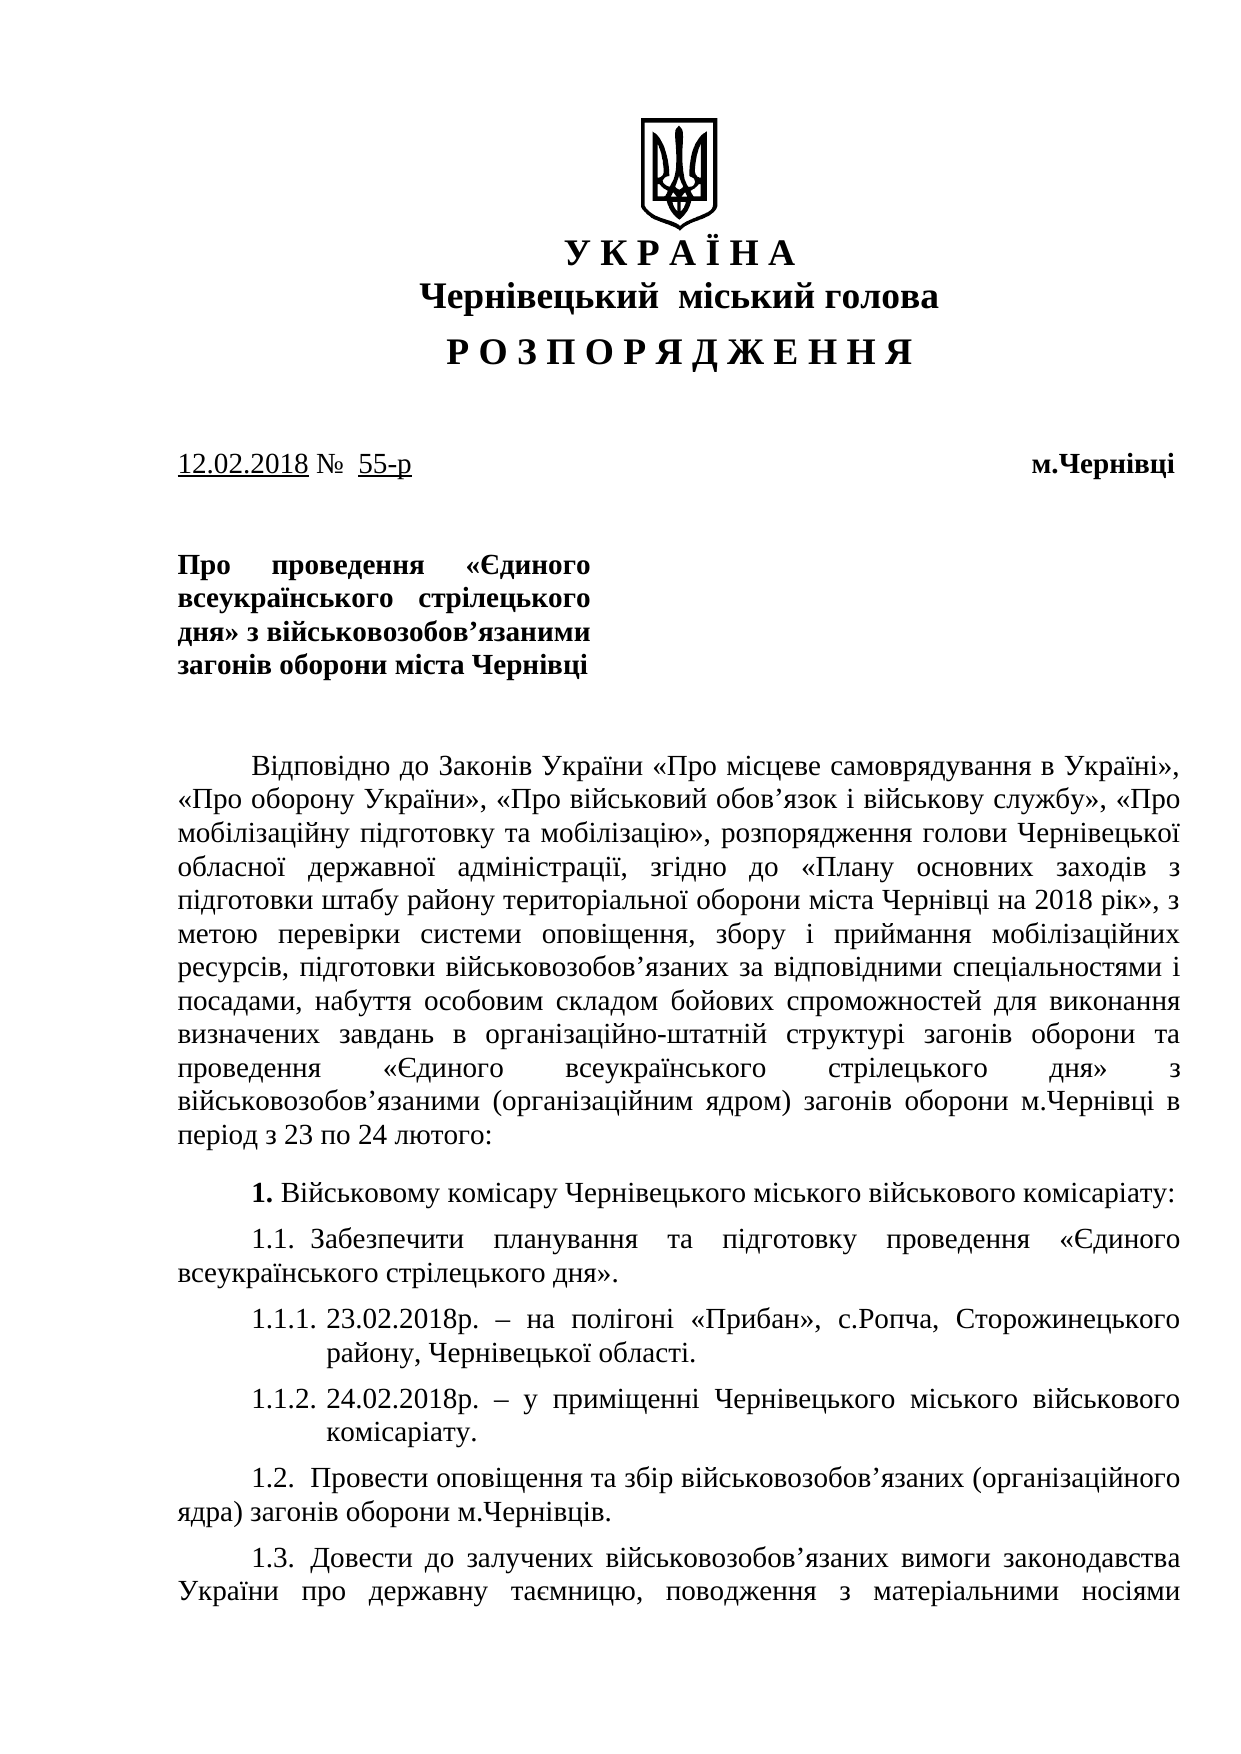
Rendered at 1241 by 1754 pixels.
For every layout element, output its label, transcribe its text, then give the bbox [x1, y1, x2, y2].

text Відповідно до Законів України «Про місцеве самоврядування в Україні», «Про оборону України», «Про військовий обов’язок і військову службу», «Про мобілізаційну підготовку та мобілізацію», розпорядження голови Чернівецької обласної державної адміністрації, згідно до «Плану основних заходів з підготовки штабу району територіальної оборони міста Чернівці на 2018 рік», з метою перевірки системи оповіщення, збору і приймання мобілізаційних ресурсів, підготовки військовозобов’язаних за відповідними спеціальностями і посадами, набуття особовим складом бойових спроможностей для виконання визначених завдань в організаційно-штатній структурі загонів оборони та проведення «Єдиного всеукраїнського стрілецького дня» з військовозобов’язаними (організаційним ядром) загонів оборони м.Чернівці в період з 23 по 24 лютого: [177, 748, 1181, 1151]
text Про проведення «Єдиного всеукраїнського стрілецького дня» з військовозобов’язаними загонів оборони міста Чернівці [177, 547, 591, 681]
list 24.02.2018р. – у приміщенні Чернівецького міського військового комісаріату. [251, 1381, 1181, 1448]
list Забезпечити планування та підготовку проведення «Єдиного всеукраїнського стрілецького дня». [177, 1222, 1181, 1289]
list 23.02.2018р. – на полігоні «Прибан», с.Ропча, Сторожинецького району, Чернівецької області. [251, 1301, 1181, 1368]
text 12.02.2018 № 55-р м.Чернівці [177, 446, 1181, 480]
subtitle Р О З П О Р Я Д Ж Е Н Н Я [177, 329, 1181, 372]
text Чернівецький міський голова [177, 274, 1181, 317]
list Військовому комісару Чернівецького міського військового комісаріату: [177, 1176, 1181, 1209]
list Провести оповіщення та збір військовозобов’язаних (організаційного ядра) загонів оборони м.Чернівців. [177, 1460, 1181, 1527]
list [177, 1540, 1181, 1607]
text У К Р А Ї Н А [177, 231, 1181, 274]
